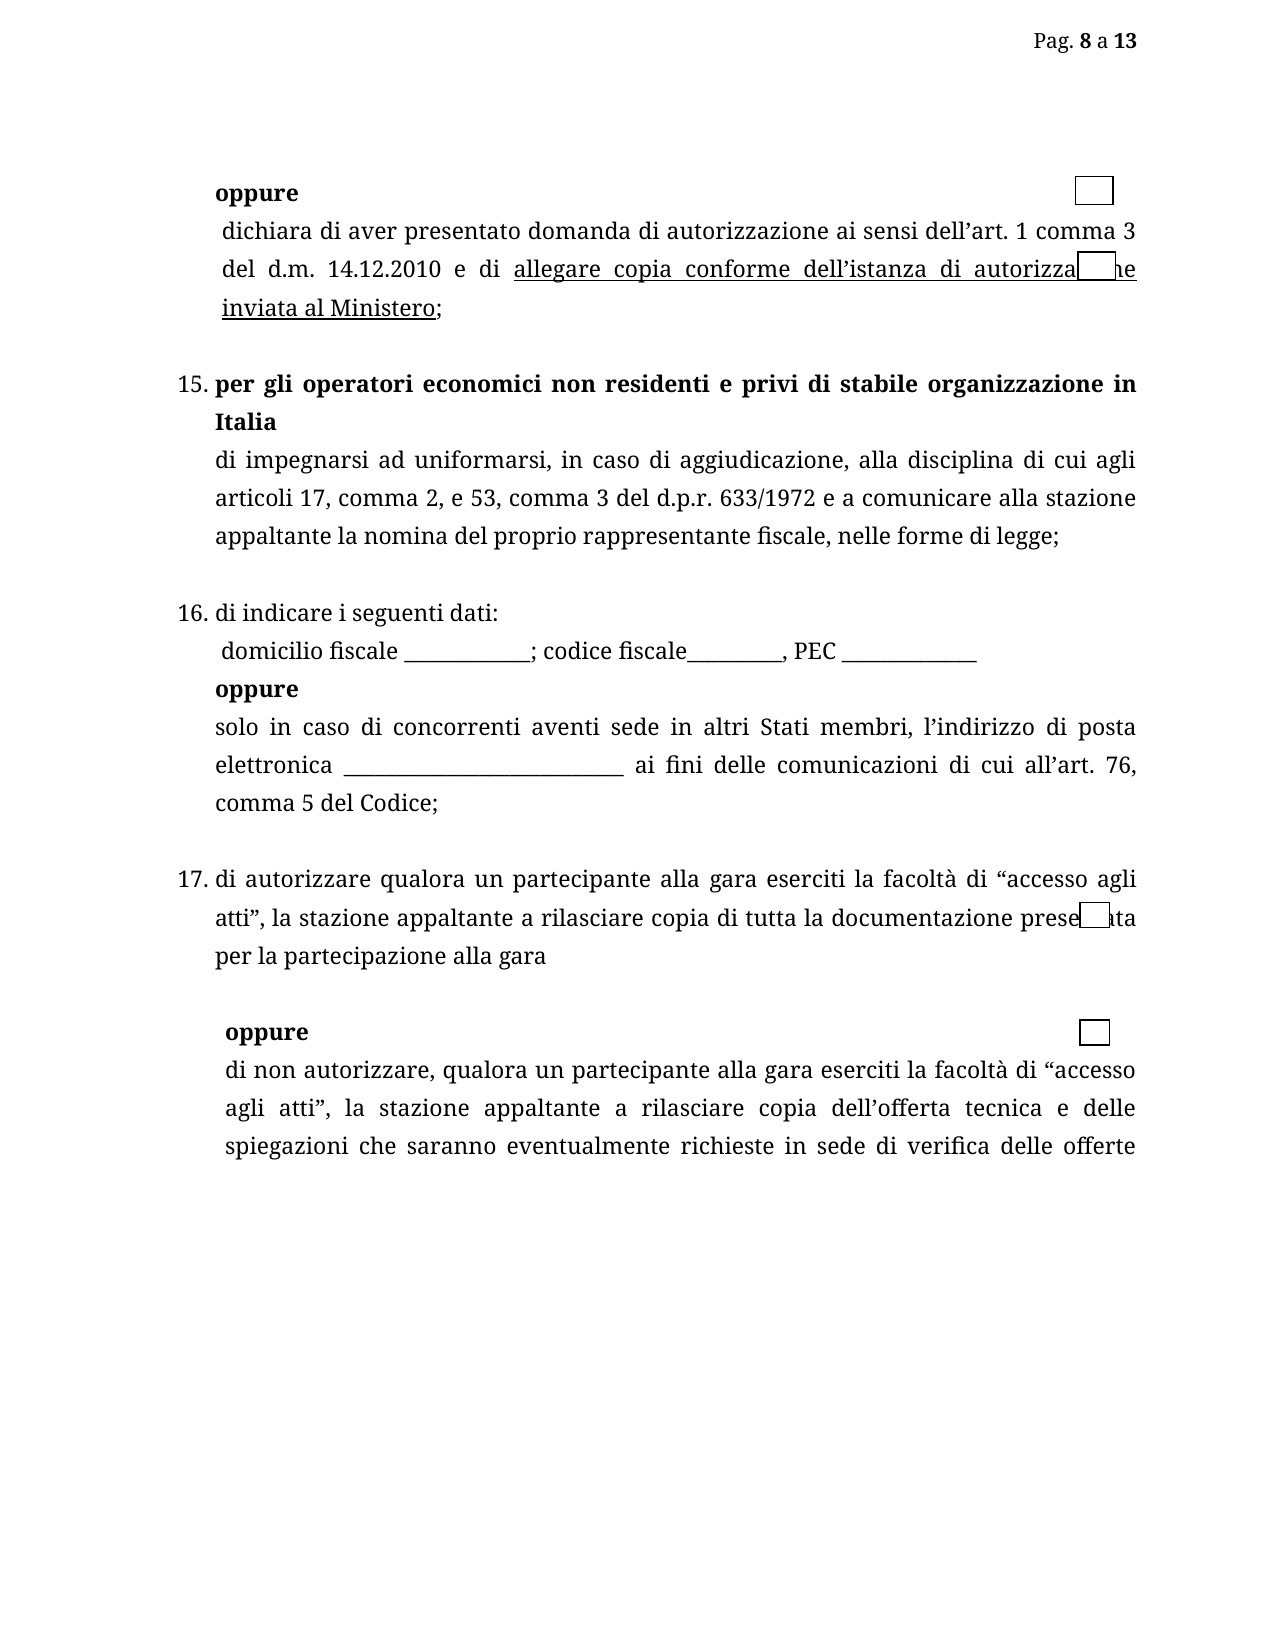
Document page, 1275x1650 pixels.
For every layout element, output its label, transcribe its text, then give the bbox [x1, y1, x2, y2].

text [225, 1054, 1137, 1161]
text oppure [225, 1016, 1137, 1047]
text solo in caso di concorrenti aventi sede in altri Stati membri, l’indirizzo di posta elettronica ___________________________ ai fini delle comunicazioni di cui all’art. 76, comma 5 del Codice; [215, 711, 1137, 818]
text oppure [215, 673, 1137, 704]
list di indicare i seguenti dati: [177, 596, 1137, 628]
list per gli operatori economici non residenti e privi di stabile organizzazione in Italia [177, 368, 1137, 437]
list di autorizzare qualora un partecipante alla gara eserciti la facoltà di “accesso agli atti”, la stazione appaltante a rilasciare copia di tutta la documentazione presentata per la partecipazione alla gara [177, 863, 1137, 971]
text dichiara di aver presentato domanda di autorizzazione ai sensi dell’art. 1 comma 3 del d.m. 14.12.2010 e di allegare copia conforme dell’istanza di autorizzazione inviata al Ministero; [222, 215, 1137, 323]
text domicilio fiscale ____________; codice fiscale_________, PEC _____________ [215, 634, 1137, 666]
text oppure [215, 177, 1137, 208]
text di impegnarsi ad uniformarsi, in caso di aggiudicazione, alla disciplina di cui agli articoli 17, comma 2, e 53, comma 3 del d.p.r. 633/1972 e a comunicare alla stazione appaltante la nomina del proprio rappresentante fiscale, nelle forme di legge; [215, 444, 1137, 551]
